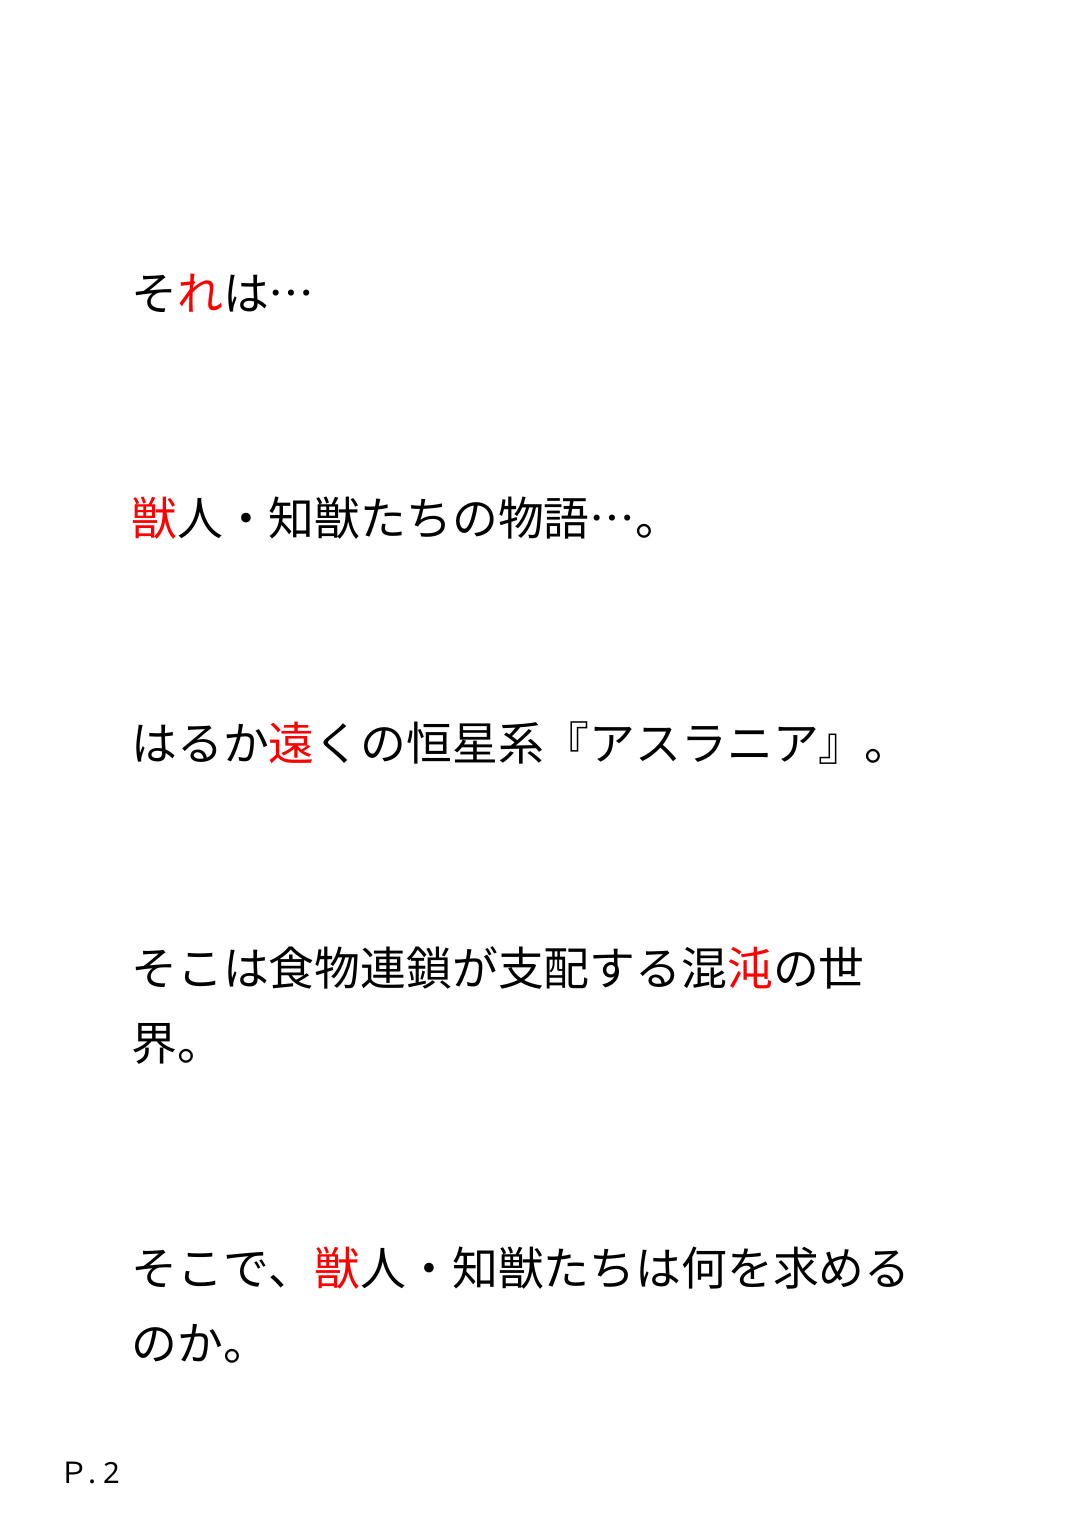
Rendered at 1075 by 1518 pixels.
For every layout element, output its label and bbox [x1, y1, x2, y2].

table_header [120, 248, 955, 1448]
